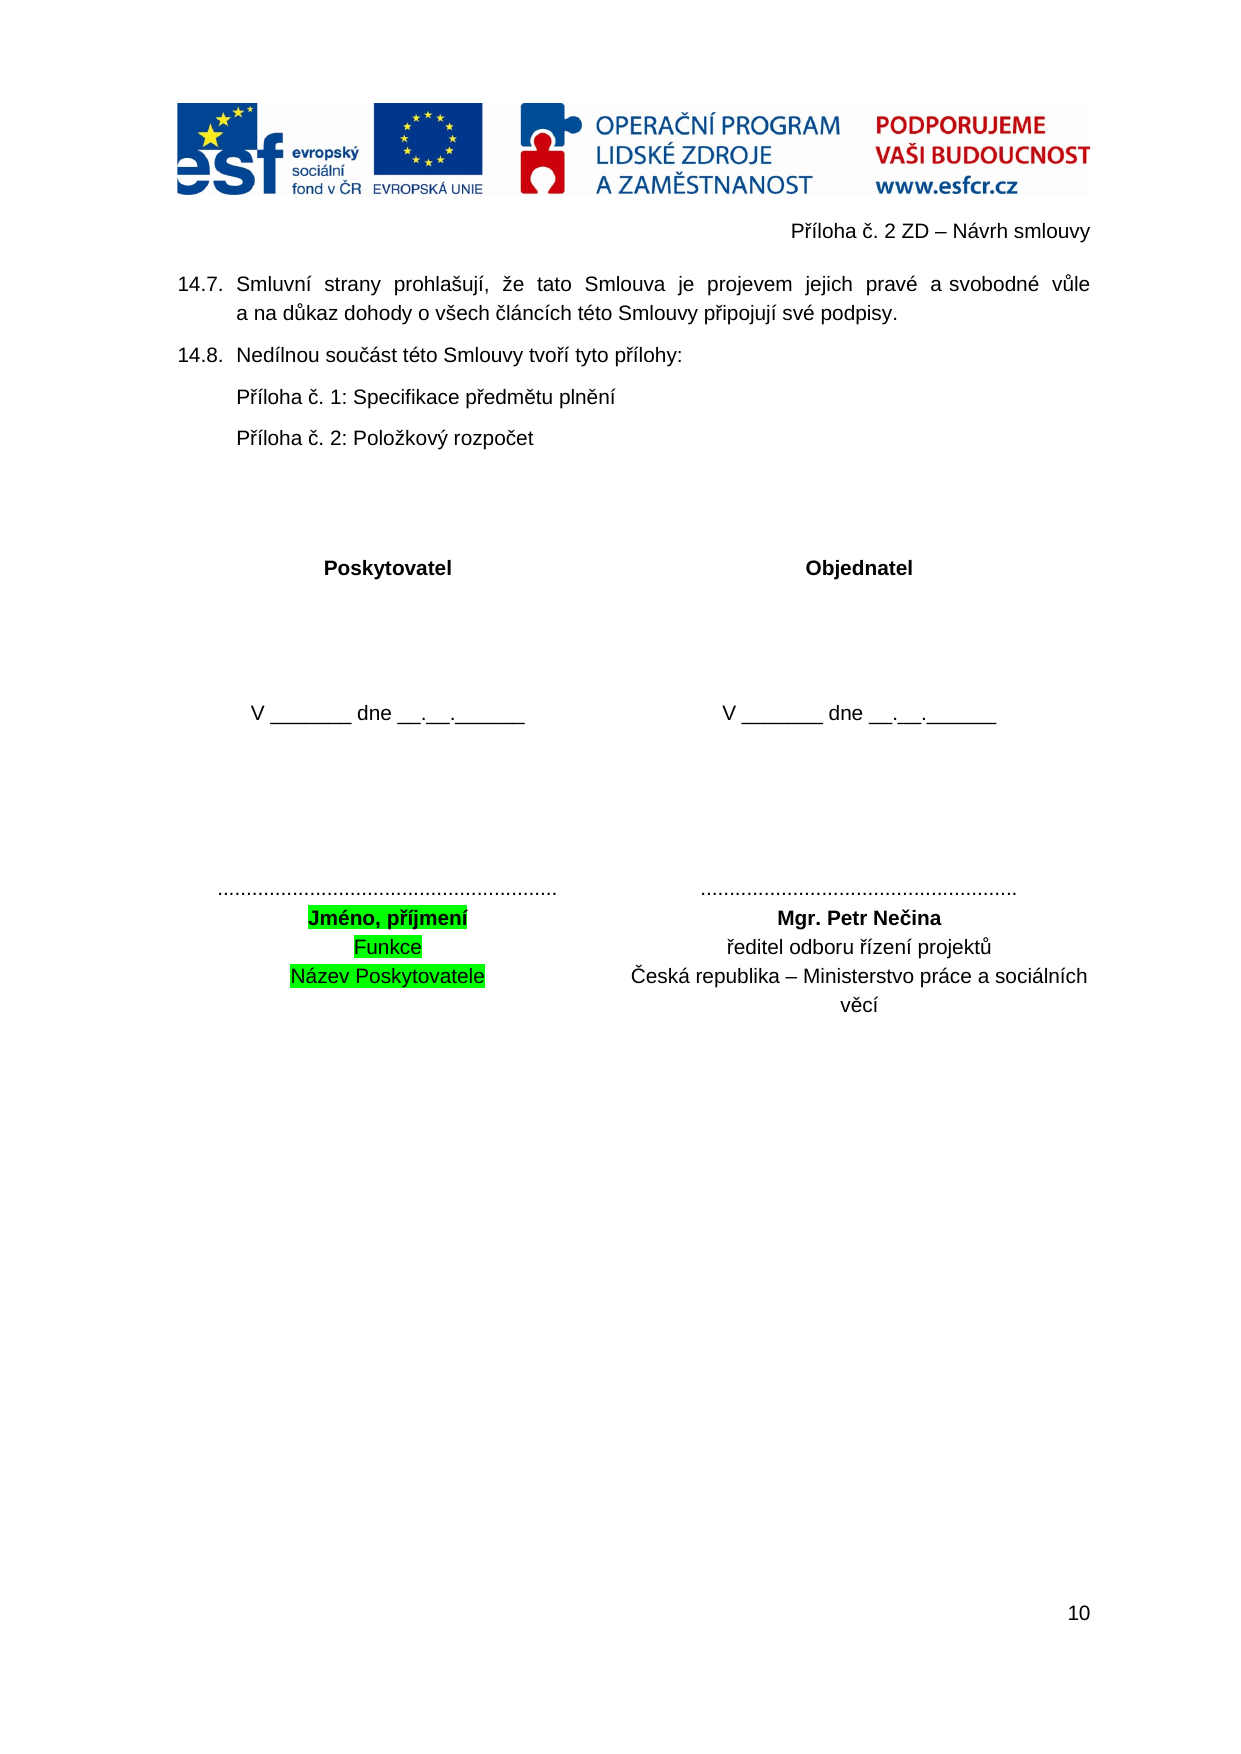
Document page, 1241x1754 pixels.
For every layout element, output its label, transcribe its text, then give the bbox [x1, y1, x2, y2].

text Příloha č. 1: Specifikace předmětu plnění [236, 379, 1090, 408]
table_cell ........................................................... Jméno, příjmení Funkce Název Poskytovatele [170, 842, 605, 1017]
list Smluvní strany prohlašují, že tato Smlouva je projevem jejich pravé a svobodné vůle a na důkaz dohody o všech článcích této Smlouvy připojují své podpisy. [177, 267, 1090, 325]
list Nedílnou součást této Smlouvy tvoří tyto přílohy: [177, 338, 1090, 367]
table_header Objednatel V _______ dne __.__.______ [605, 550, 1113, 842]
table_header Poskytovatel V _______ dne __.__.______ [170, 550, 605, 842]
picture [177, 103, 1091, 195]
table_cell ....................................................... Mgr. Petr Nečina ředitel odboru řízení projektů Česká republika – Ministerstvo práce a sociálních věcí [605, 842, 1113, 1017]
text Příloha č. 2: Položkový rozpočet [236, 421, 1090, 450]
